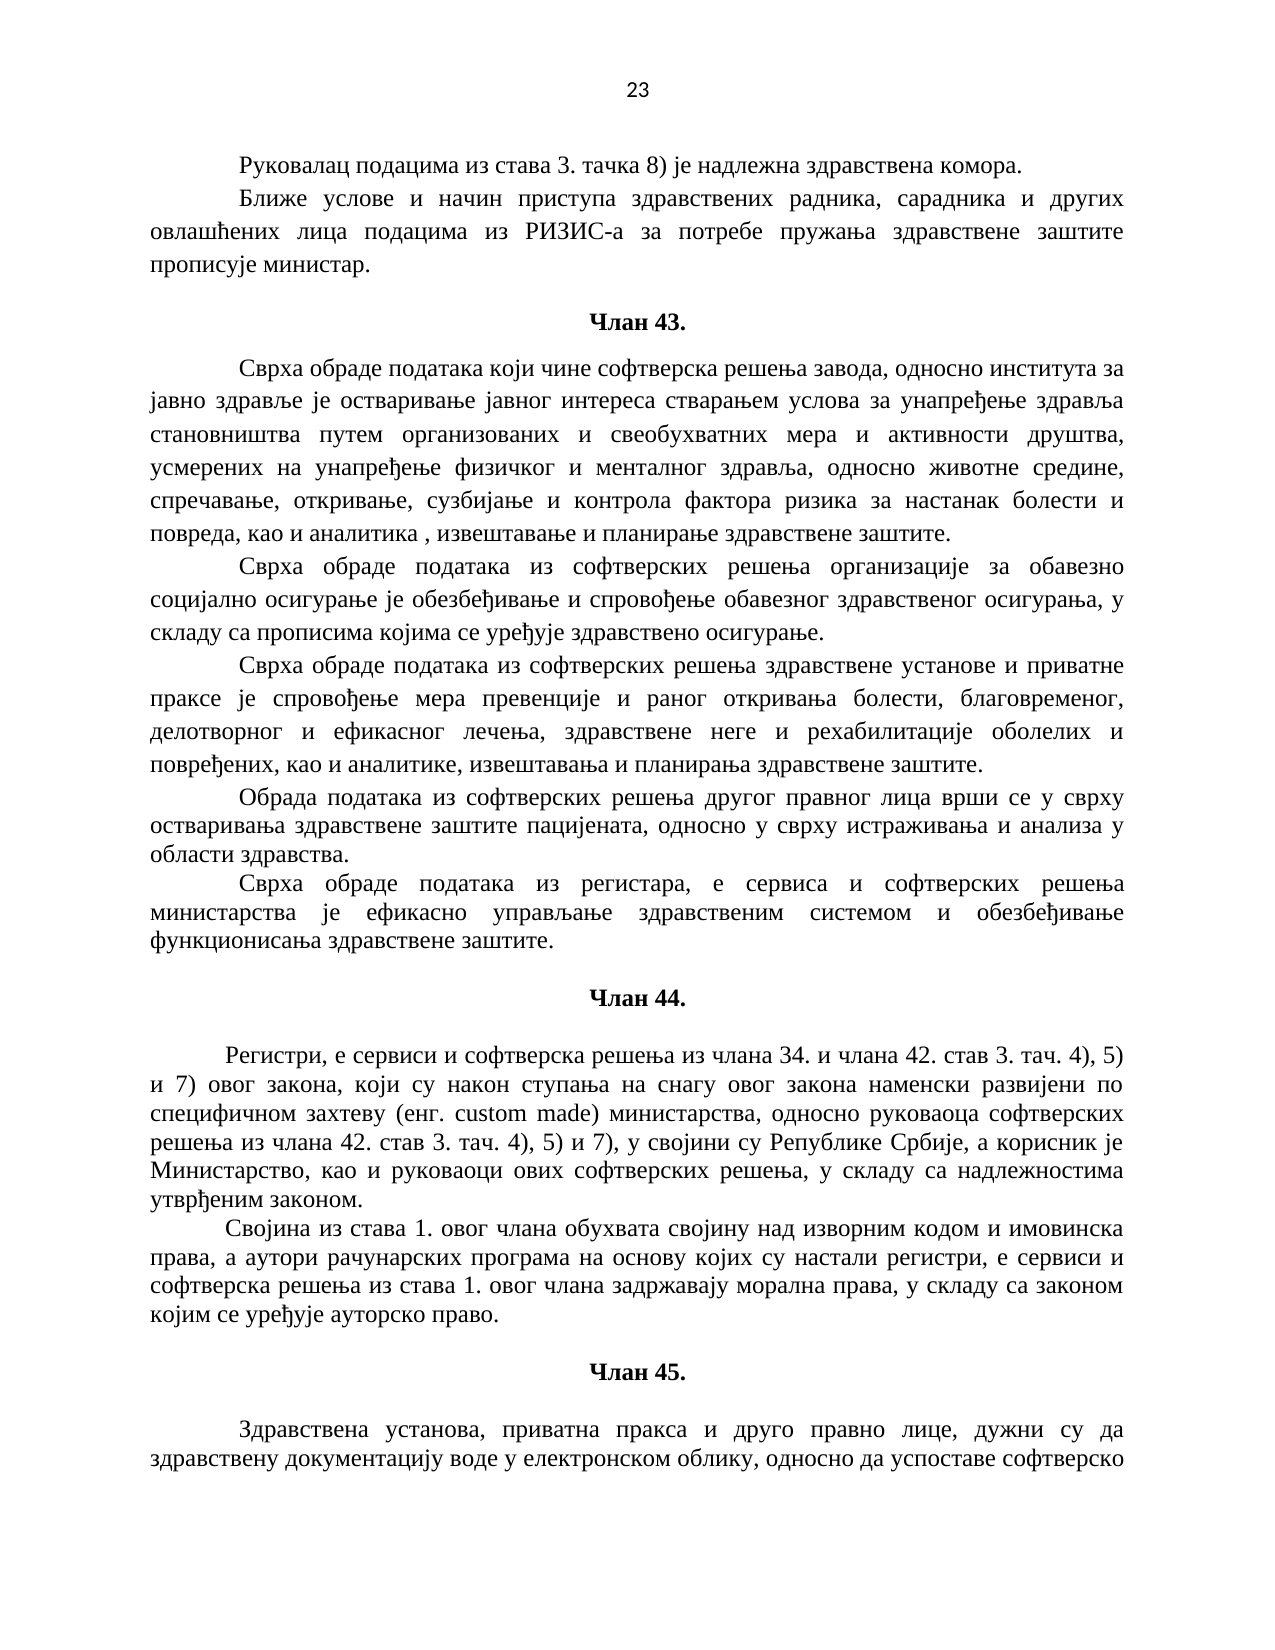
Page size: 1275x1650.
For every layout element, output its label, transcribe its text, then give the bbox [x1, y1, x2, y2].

text Сврха обраде података који чине софтверска решења завода, односно института за јавно здравље је остваривање јавног интереса стварањем услова за унапређење здравља становништва путем организованих и свеобухватних мера и активности друштва, усмерених на унапређење физичког и менталног здравља, односно животне средине, спречавање, откривање, сузбијање и контрола фактора ризика за настанак болести и повреда, као и аналитика , извештавање и планирање здравствене заштите. [150, 353, 1125, 546]
text Регистри, е сервиси и софтверска решења из члана 34. и члана 42. став 3. тач. 4), 5) и 7) овог закона, који су након ступања на снагу овог закона наменски развијени по специфичном захтеву (енг. custom made) министарства, односно руковаоца софтверских решења из члана 42. став 3. тач. 4), 5) и 7), у својини су Републике Србије, а корисник је Министарство, као и руковаоци ових софтверских решења, у складу са надлежностима утврђеним законом. [150, 1041, 1125, 1213]
text Обрада података из софтверских решења другог правног лица врши се у сврху остваривања здравствене заштите пацијената, односно у сврху истраживања и анализа у области здравства. [150, 782, 1125, 868]
text Руковалац подацима из става 3. тачка 8) је надлежна здравствена комора. [150, 150, 1125, 179]
text Члан 44. [150, 983, 1125, 1012]
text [150, 1414, 1125, 1472]
text Својина из става 1. овог члана обухвата својину над изворним кодом и имовинска права, а аутори рачунарских програма на основу којих су настали регистри, е сервиси и софтверска решења из става 1. овог члана задржавају морална права, у складу са законом којим се уређује ауторско право. [150, 1213, 1125, 1328]
text Сврха обраде података из софтверских решења здравствене установе и приватне праксе је спровођење мера превенције и раног откривања болести, благовременог, делотворног и ефикасног лечења, здравствене неге и рехабилитације оболелих и повређених, као и аналитике, извештавања и планирања здравствене заштите. [150, 650, 1125, 778]
text Сврха обраде података из регистара, е сервиса и софтверских решења министарства је ефикасно управљање здравственим системом и обезбеђивање функционисања здравствене заштите. [150, 868, 1125, 954]
text Члан 45. [150, 1357, 1125, 1386]
text Ближе услове и начин приступа здравствених радника, сарадника и других овлашћених лица подацима из РИЗИС-а за потребе пружања здравствене заштите прописује министар. [150, 183, 1125, 278]
text Сврха обраде података из софтверских решења организације за обавезно социјално осигурање је обезбеђивање и спровођење обавезног здравственог осигурања, у складу са прописима којима се уређује здравствено осигурање. [150, 551, 1125, 646]
text Члан 43. [150, 307, 1125, 336]
